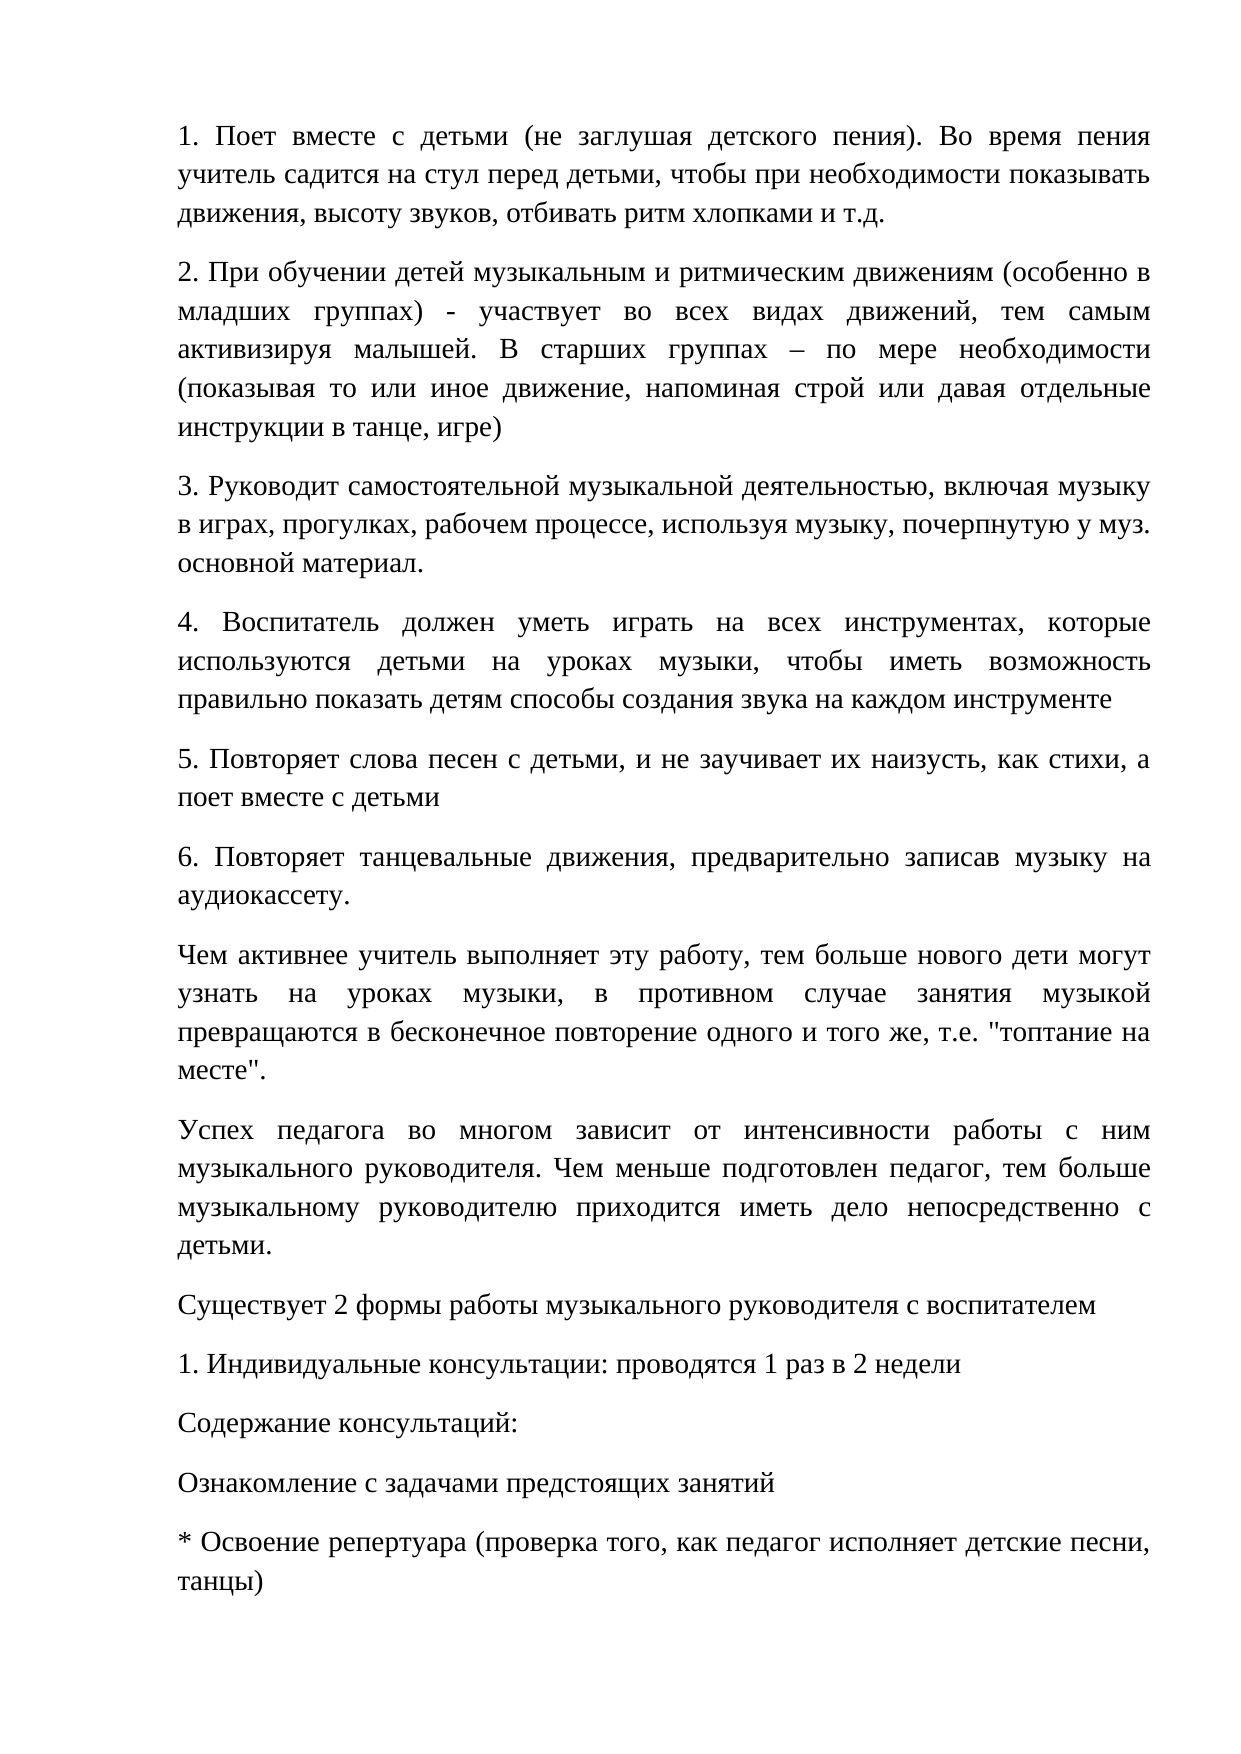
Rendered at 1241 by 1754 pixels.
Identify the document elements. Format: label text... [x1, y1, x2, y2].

text Содержание консультаций: [177, 1406, 1152, 1439]
text Существует 2 формы работы музыкального руководителя с воспитателем [177, 1287, 1152, 1320]
text 6. Повторяет танцевальные движения, предварительно записав музыку на аудиокассету. [177, 839, 1152, 911]
text 1. Поет вместе с детьми (не заглушая детского пения). Во время пения учитель садится на стул перед детьми, чтобы при необходимости показывать движения, высоту звуков, отбивать ритм хлопками и т.д. [177, 118, 1152, 229]
text 2. При обучении детей музыкальным и ритмическим движениям (особенно в младших группах) - участвует во всех видах движений, тем самым активизируя малышей. В старших группах – по мере необходимости (показывая то или иное движение, напоминая строй или давая отдельные инструкции в танце, игре) [177, 254, 1152, 442]
text 3. Руководит самостоятельной музыкальной деятельностью, включая музыку в играх, прогулках, рабочем процессе, используя музыку, почерпнутую у муз. основной материал. [177, 468, 1152, 579]
text 4. Воспитатель должен уметь играть на всех инструментах, которые используются детьми на уроках музыки, чтобы иметь возможность правильно показать детям способы создания звука на каждом инструменте [177, 604, 1152, 715]
text 1. Индивидуальные консультации: проводятся 1 раз в 2 недели [177, 1346, 1152, 1380]
text * Освоение репертуара (проверка того, как педагог исполняет детские песни, танцы) [177, 1524, 1152, 1596]
text Успех педагога во многом зависит от интенсивности работы с ним музыкального руководителя. Чем меньше подготовлен педагог, тем больше музыкальному руководителю приходится иметь дело непосредственно с детьми. [177, 1112, 1152, 1261]
text Чем активнее учитель выполняет эту работу, тем больше нового дети могут узнать на уроках музыки, в противном случае занятия музыкой превращаются в бесконечное повторение одного и того же, т.е. "топтание на месте". [177, 937, 1152, 1086]
text Ознакомление с задачами предстоящих занятий [177, 1465, 1152, 1498]
text 5. Повторяет слова песен с детьми, и не заучивает их наизусть, как стихи, а поет вместе с детьми [177, 741, 1152, 813]
